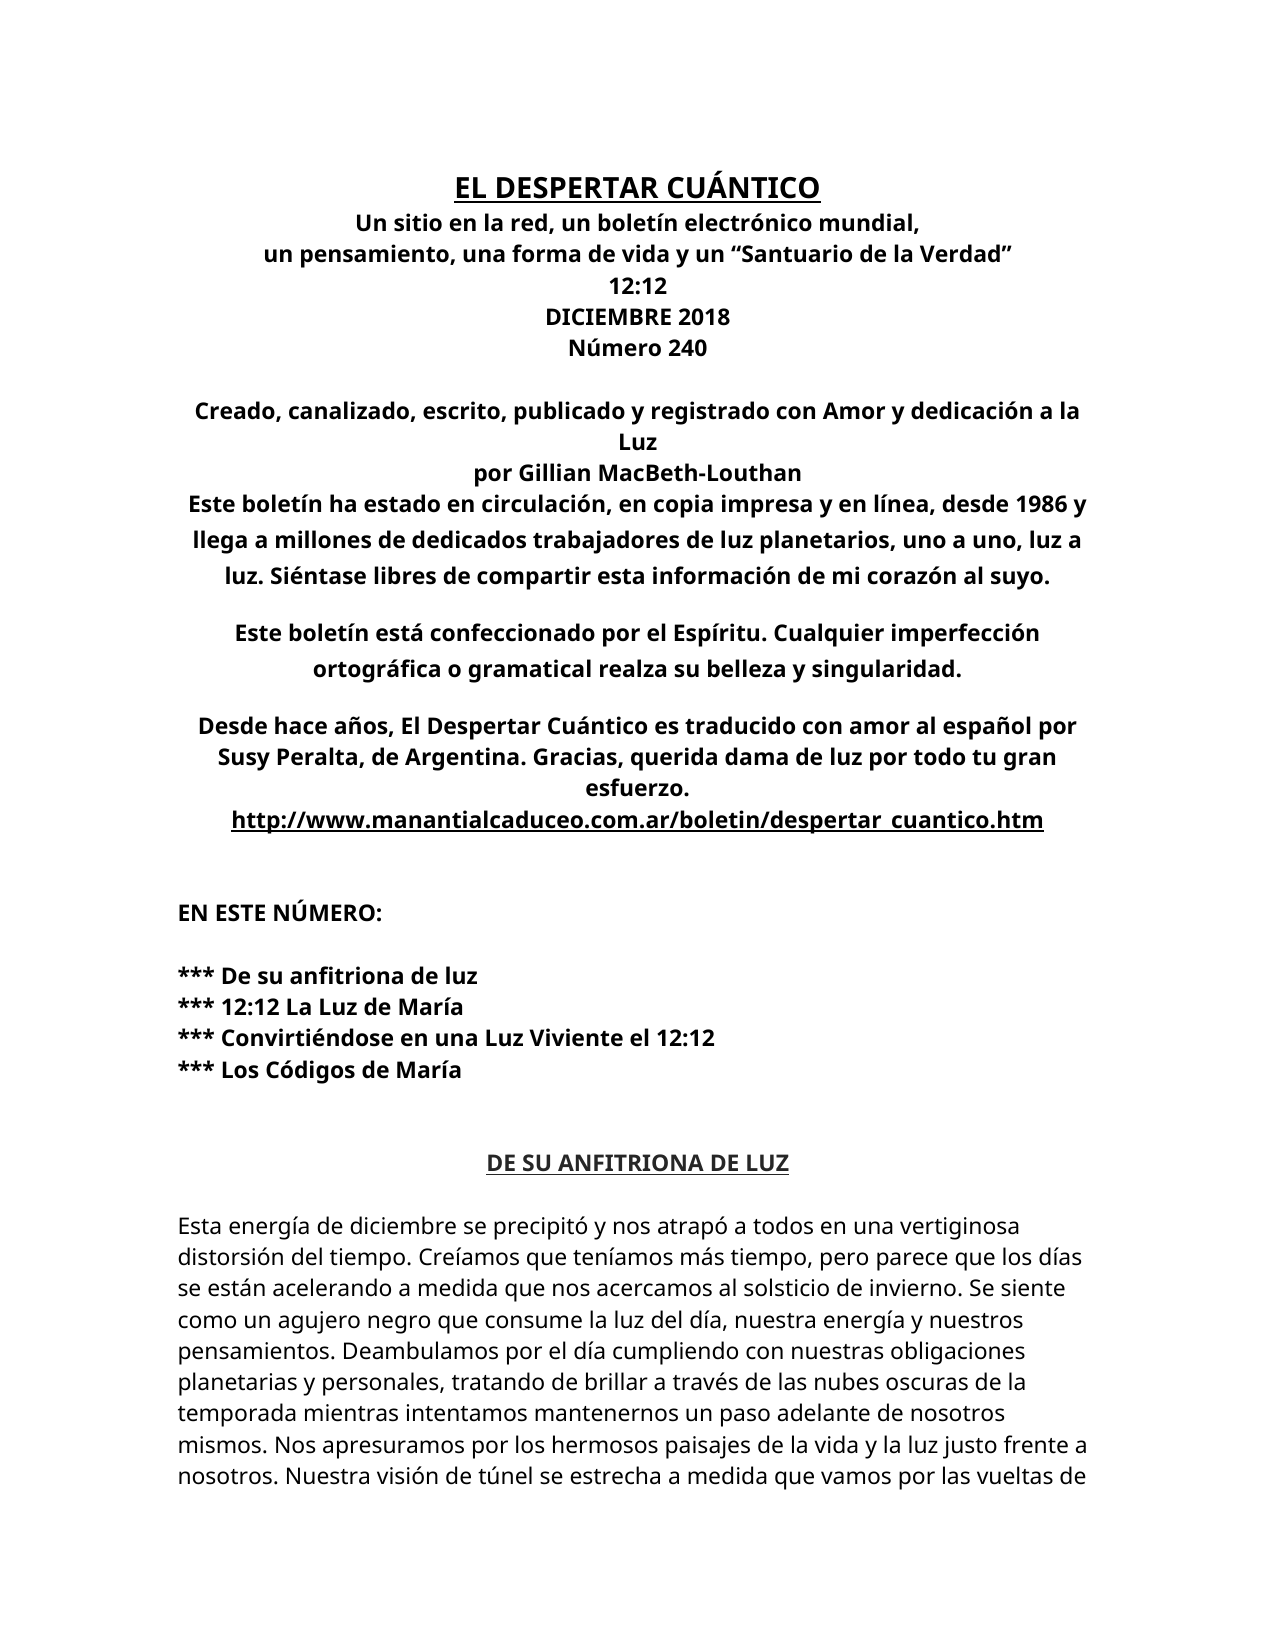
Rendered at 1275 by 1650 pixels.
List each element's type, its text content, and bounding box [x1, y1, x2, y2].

text DICIEMBRE 2018 [177, 301, 1098, 332]
text *** Los Códigos de María [177, 1053, 1098, 1085]
text Un sitio en la red, un boletín electrónico mundial, [177, 207, 1098, 238]
text Este boletín está confeccionado por el Espíritu. Cualquier imperfección ortográfica o gramatical realza su belleza y singularidad. [177, 617, 1098, 684]
text Este boletín ha estado en circulación, en copia impresa y en línea, desde 1986 y llega a millones de dedicados trabajadores de luz planetarios, uno a uno, luz a luz. Siéntase libres de compartir esta información de mi corazón al suyo. [177, 488, 1098, 592]
text Desde hace años, El Despertar Cuántico es traducido con amor al español por Susy Peralta, de Argentina. Gracias, querida dama de luz por todo tu gran esfuerzo. http://www.manantialcaduceo.com.ar/boletin/despertar_cuantico.htm [177, 710, 1098, 835]
text 12:12 [177, 270, 1098, 301]
text por Gillian MacBeth-Louthan [177, 457, 1098, 488]
text Creado, canalizado, escrito, publicado y registrado con Amor y dedicación a la Luz [177, 395, 1098, 457]
text EN ESTE NÚMERO: [177, 897, 1098, 928]
text *** De su anfitriona de luz [177, 960, 1098, 991]
text *** 12:12 La Luz de María [177, 991, 1098, 1022]
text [177, 1210, 1098, 1491]
text Número 240 [177, 332, 1098, 363]
text EL DESPERTAR CUÁNTICO [177, 167, 1098, 207]
text *** Convirtiéndose en una Luz Viviente el 12:12 [177, 1022, 1098, 1053]
text un pensamiento, una forma de vida y un “Santuario de la Verdad” [177, 238, 1098, 270]
text DE SU ANFITRIONA DE LUZ [177, 1147, 1098, 1178]
